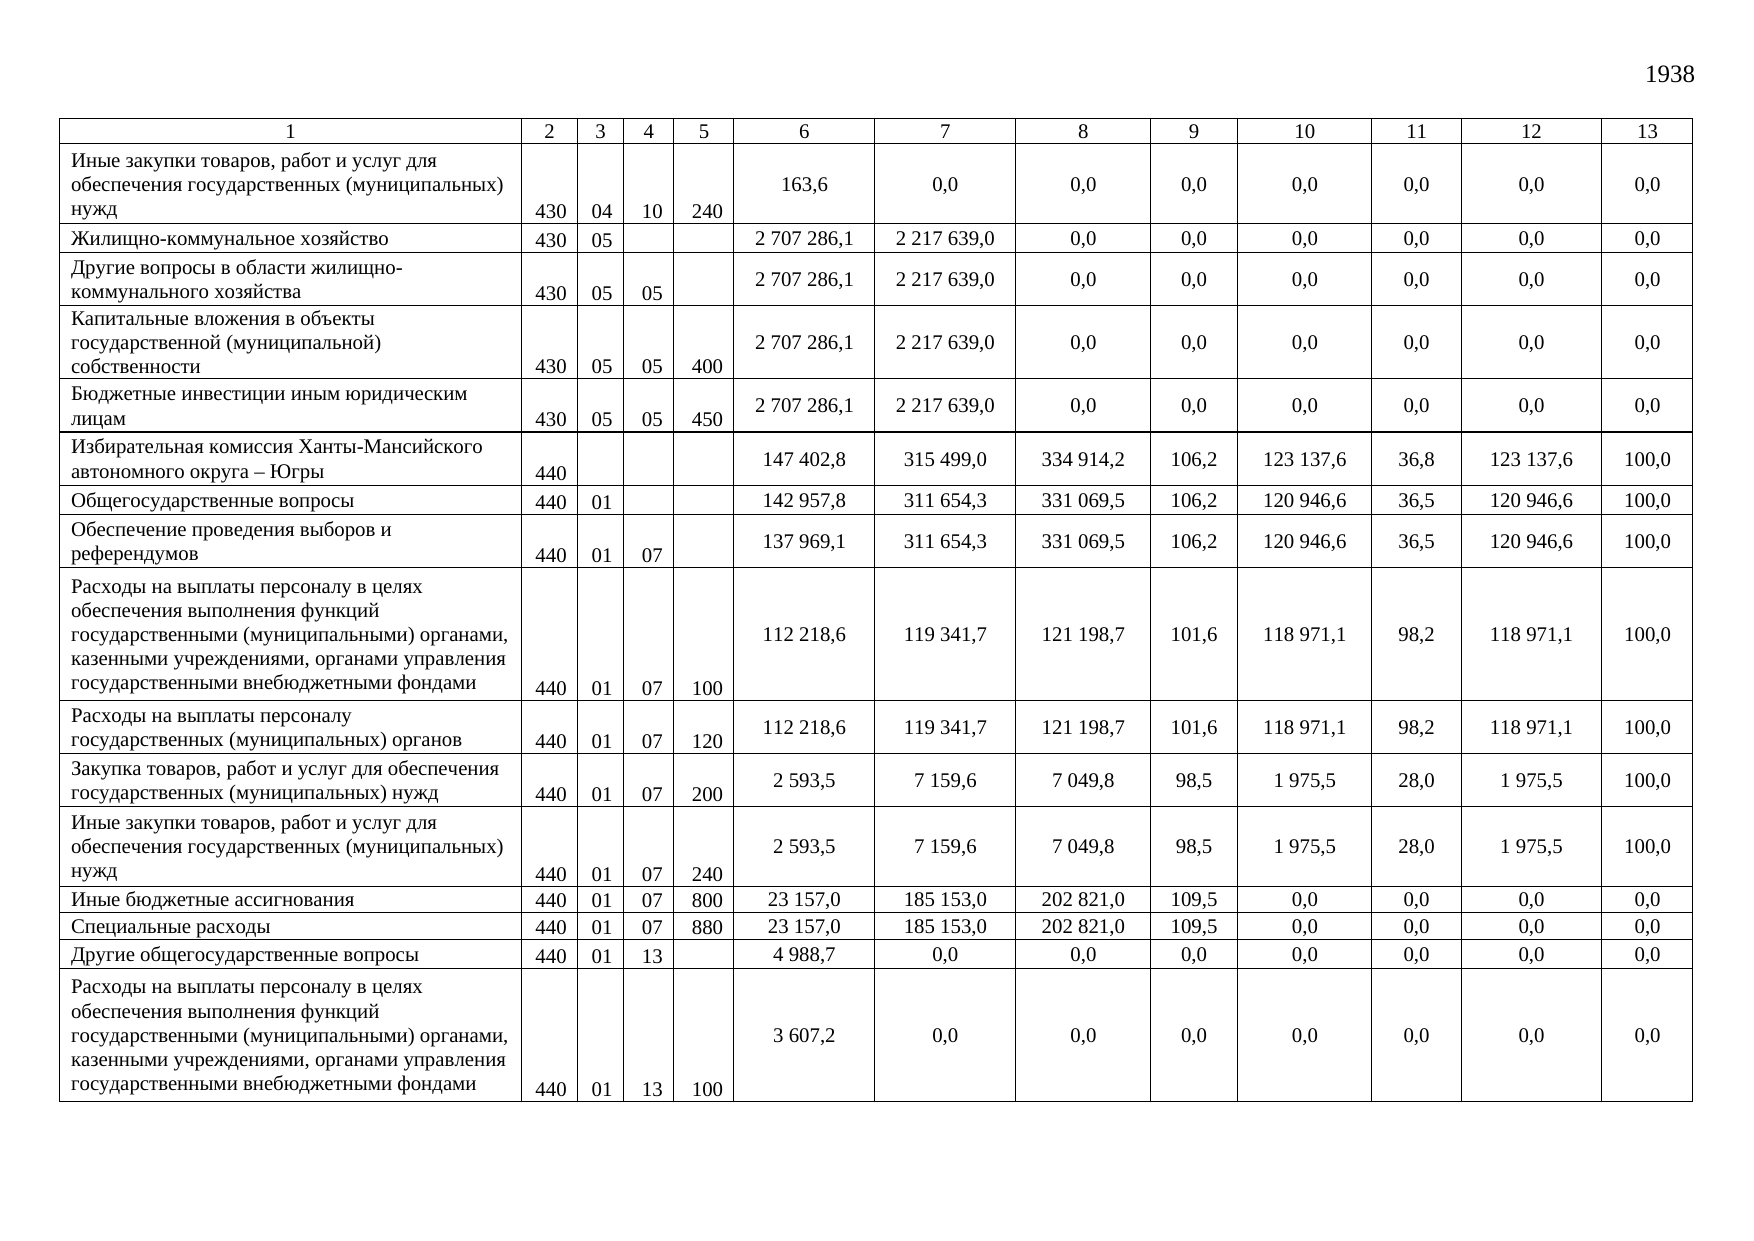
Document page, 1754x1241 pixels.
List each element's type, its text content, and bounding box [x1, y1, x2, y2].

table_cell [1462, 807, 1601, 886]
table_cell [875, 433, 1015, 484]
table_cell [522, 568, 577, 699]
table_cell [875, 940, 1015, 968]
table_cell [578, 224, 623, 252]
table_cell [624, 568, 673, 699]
table_header 8 [1016, 119, 1150, 143]
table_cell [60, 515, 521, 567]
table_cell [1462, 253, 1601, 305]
table_header 9 [1151, 119, 1237, 143]
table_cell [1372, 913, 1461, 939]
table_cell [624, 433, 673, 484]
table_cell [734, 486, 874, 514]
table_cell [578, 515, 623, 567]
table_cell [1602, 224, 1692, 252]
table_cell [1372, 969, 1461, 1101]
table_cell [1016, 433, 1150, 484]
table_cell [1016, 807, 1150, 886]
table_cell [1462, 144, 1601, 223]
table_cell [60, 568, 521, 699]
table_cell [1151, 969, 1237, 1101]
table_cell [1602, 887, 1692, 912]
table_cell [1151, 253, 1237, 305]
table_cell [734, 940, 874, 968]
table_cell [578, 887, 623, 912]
table_header 3 [578, 119, 623, 143]
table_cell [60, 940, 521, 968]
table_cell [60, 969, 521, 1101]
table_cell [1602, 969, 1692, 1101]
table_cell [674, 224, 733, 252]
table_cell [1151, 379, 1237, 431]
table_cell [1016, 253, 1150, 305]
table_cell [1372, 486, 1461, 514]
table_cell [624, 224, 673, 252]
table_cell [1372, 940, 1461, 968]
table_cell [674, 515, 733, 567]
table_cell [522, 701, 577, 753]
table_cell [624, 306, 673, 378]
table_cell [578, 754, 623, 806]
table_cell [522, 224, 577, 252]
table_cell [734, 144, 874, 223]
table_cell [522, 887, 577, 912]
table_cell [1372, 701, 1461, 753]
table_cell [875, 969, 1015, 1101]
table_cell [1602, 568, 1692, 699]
table_header 1 [60, 119, 521, 143]
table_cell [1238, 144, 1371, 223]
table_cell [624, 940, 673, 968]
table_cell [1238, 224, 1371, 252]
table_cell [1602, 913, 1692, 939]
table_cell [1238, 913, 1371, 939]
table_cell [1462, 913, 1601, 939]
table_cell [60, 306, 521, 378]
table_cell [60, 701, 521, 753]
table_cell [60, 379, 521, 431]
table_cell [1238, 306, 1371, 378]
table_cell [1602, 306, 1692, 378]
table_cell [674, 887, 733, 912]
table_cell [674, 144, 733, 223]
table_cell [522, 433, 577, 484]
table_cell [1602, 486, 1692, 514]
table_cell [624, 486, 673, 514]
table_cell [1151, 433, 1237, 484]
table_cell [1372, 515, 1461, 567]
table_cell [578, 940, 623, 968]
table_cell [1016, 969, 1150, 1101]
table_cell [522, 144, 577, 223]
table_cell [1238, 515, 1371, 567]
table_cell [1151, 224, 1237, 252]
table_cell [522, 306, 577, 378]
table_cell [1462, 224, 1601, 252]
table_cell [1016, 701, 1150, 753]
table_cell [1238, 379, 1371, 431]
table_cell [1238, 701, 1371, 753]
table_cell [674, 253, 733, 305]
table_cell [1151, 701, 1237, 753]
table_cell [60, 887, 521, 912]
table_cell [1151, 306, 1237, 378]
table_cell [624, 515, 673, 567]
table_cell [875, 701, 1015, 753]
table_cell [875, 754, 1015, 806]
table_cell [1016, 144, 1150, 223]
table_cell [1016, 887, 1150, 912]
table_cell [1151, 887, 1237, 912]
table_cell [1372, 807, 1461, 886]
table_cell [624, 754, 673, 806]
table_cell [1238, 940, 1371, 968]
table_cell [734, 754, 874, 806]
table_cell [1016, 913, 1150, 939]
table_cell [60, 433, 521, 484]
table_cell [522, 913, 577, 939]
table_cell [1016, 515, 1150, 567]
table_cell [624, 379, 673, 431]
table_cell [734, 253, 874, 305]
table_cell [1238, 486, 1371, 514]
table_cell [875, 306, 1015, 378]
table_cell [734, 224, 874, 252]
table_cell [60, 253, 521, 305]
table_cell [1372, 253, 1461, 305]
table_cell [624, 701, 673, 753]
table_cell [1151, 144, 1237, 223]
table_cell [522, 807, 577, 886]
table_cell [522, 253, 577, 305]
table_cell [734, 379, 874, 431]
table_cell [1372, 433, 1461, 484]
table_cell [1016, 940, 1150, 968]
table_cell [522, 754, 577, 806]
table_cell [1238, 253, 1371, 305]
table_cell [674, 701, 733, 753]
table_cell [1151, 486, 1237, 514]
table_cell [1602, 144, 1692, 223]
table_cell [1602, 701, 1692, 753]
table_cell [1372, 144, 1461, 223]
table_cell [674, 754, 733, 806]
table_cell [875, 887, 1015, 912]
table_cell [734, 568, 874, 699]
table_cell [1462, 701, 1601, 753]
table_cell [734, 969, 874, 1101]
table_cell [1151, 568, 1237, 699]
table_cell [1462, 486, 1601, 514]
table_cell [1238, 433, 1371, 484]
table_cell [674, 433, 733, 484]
table_header 10 [1238, 119, 1371, 143]
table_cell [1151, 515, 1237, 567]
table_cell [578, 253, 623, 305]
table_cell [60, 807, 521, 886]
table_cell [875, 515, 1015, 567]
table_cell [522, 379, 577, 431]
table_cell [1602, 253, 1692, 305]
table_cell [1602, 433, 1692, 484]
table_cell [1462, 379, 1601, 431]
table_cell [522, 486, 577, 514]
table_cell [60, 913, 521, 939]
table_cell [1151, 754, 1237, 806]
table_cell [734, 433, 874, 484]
table_header 12 [1462, 119, 1601, 143]
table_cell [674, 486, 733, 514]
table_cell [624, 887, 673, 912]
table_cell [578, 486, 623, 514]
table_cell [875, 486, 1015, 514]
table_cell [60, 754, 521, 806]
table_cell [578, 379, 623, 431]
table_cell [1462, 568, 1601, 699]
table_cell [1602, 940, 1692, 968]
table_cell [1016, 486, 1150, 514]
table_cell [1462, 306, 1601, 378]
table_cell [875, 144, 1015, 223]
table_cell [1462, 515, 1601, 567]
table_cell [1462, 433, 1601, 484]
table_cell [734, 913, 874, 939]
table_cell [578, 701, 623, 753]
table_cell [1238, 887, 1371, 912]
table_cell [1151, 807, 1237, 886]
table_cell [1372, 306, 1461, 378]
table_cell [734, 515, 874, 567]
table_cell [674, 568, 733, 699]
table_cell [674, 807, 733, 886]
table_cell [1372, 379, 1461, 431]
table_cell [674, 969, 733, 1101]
table_header 4 [624, 119, 673, 143]
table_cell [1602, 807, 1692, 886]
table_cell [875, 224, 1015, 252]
table_header 6 [734, 119, 874, 143]
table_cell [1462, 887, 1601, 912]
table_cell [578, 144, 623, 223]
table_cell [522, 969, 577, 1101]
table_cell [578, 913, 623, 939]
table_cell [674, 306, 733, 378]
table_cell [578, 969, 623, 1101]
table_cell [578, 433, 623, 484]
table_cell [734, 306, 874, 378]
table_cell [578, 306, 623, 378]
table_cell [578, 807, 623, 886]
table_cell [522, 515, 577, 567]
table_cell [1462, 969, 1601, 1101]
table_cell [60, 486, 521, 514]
table_header 5 [674, 119, 733, 143]
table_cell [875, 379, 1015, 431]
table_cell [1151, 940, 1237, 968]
table_header 11 [1372, 119, 1461, 143]
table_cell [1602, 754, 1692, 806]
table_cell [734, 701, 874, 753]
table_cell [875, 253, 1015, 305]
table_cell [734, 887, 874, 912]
table_header 13 [1602, 119, 1692, 143]
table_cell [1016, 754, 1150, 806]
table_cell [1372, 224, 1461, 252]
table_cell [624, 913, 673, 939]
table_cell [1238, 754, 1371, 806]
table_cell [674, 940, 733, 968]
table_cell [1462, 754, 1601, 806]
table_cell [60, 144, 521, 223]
table_header 7 [875, 119, 1015, 143]
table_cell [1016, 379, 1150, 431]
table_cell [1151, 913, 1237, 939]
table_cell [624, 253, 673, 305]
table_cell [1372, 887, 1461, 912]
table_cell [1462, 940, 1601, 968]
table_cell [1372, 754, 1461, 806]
table_header 2 [522, 119, 577, 143]
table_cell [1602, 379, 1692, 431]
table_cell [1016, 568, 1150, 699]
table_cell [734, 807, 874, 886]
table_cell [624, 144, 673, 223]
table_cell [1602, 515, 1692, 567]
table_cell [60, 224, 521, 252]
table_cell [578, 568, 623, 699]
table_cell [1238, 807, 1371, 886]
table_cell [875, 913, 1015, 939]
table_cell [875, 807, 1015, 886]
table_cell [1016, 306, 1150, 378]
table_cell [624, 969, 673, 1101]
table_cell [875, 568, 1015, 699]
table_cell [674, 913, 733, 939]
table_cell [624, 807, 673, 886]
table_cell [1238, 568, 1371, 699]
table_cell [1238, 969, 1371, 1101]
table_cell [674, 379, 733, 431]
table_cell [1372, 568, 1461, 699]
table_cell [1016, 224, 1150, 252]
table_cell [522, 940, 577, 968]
